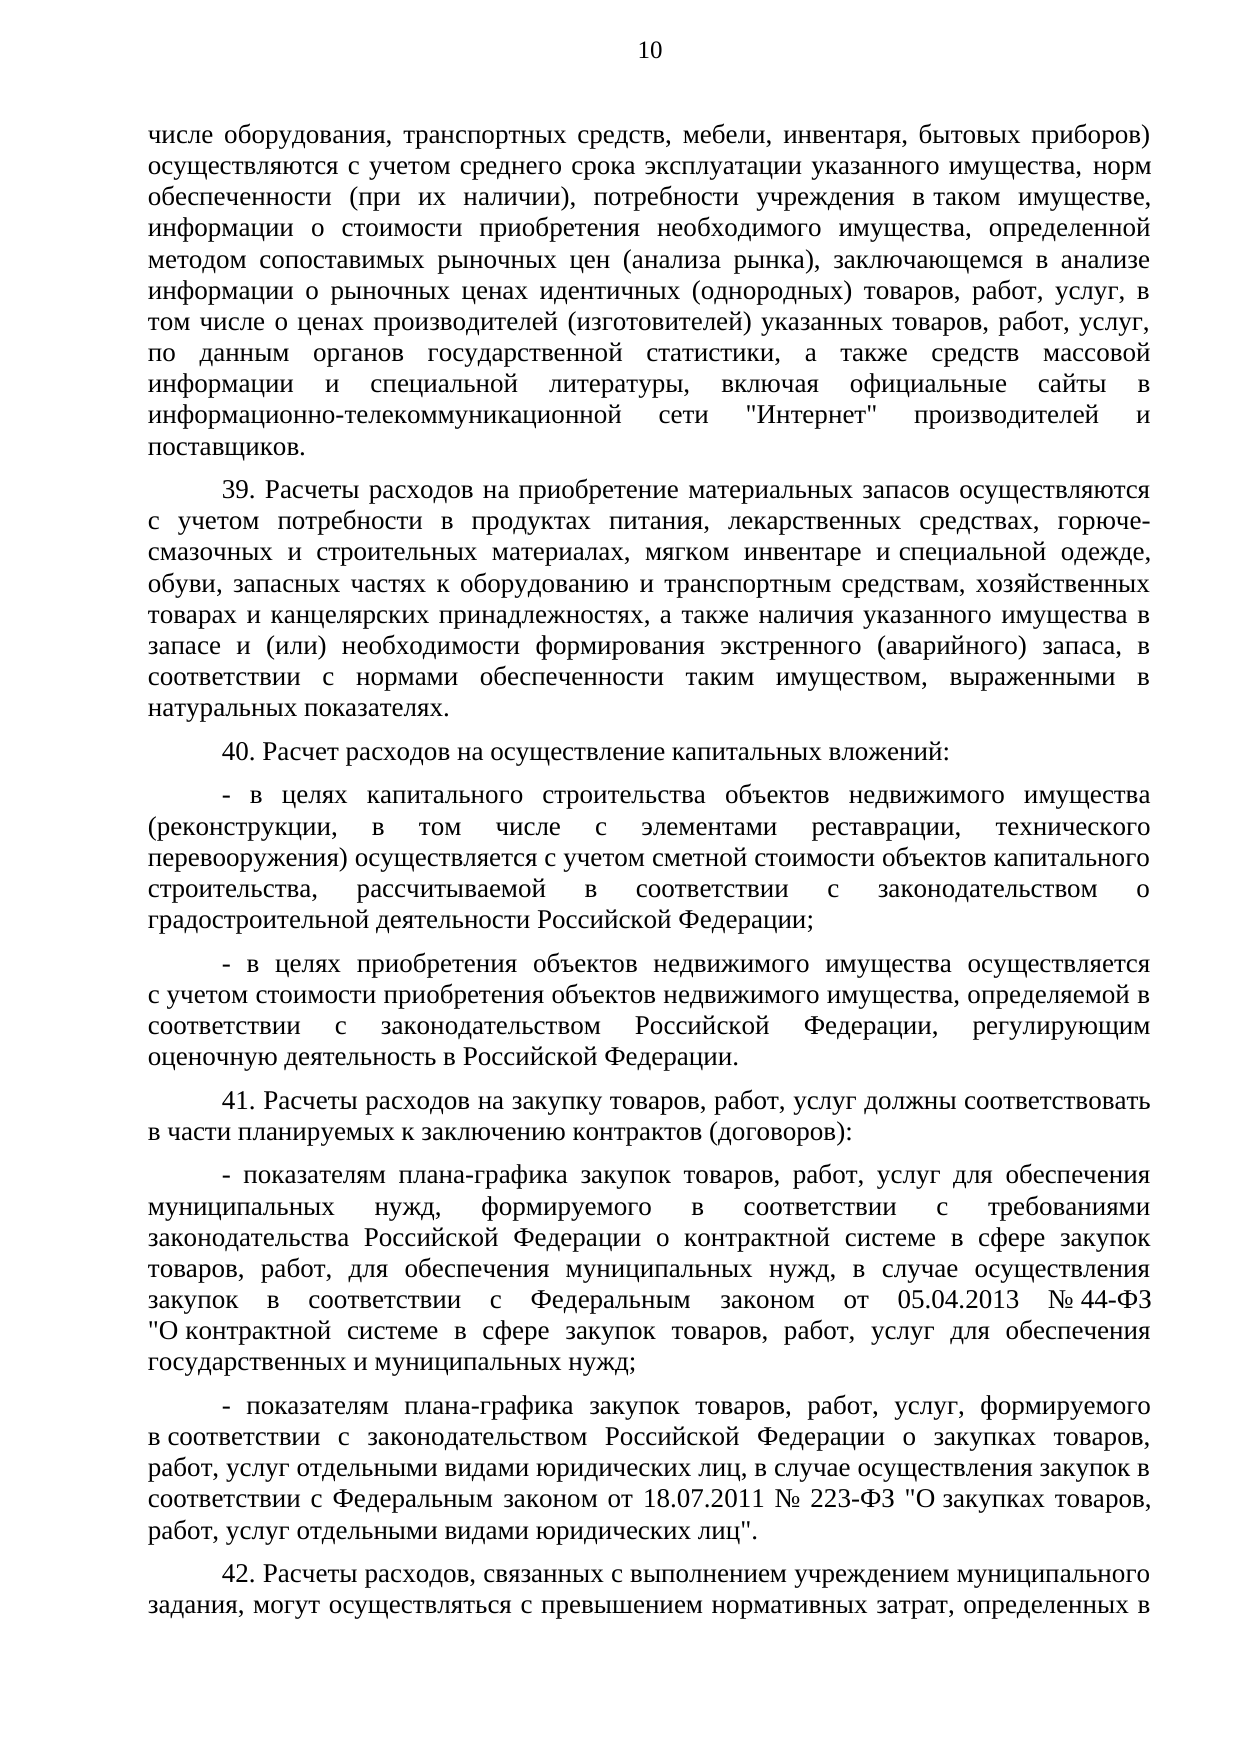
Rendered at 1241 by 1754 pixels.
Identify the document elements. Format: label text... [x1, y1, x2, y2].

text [148, 118, 1152, 461]
text - в целях капитального строительства объектов недвижимого имущества (реконструкции, в том числе с элементами реставрации, технического перевооружения) осуществляется с учетом сметной стоимости объектов капитального строительства, рассчитываемой в соответствии с законодательством о градостроительной деятельности Российской Федерации; [148, 778, 1152, 934]
text 41. Расчеты расходов на закупку товаров, работ, услуг должны соответствовать в части планируемых к заключению контрактов (договоров): [148, 1084, 1152, 1146]
text - в целях приобретения объектов недвижимого имущества осуществляется с учетом стоимости приобретения объектов недвижимого имущества, определяемой в соответствии с законодательством Российской Федерации, регулирующим оценочную деятельность в Российской Федерации. [148, 947, 1152, 1071]
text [148, 1557, 1152, 1620]
text - показателям плана-графика закупок товаров, работ, услуг для обеспечения муниципальных нужд, формируемого в соответствии с требованиями законодательства Российской Федерации о контрактной системе в сфере закупок товаров, работ, для обеспечения муниципальных нужд, в случае осуществления закупок в соответствии с Федеральным законом от 05.04.2013 № 44-ФЗ "О контрактной системе в сфере закупок товаров, работ, услуг для обеспечения государственных и муниципальных нужд; [148, 1159, 1152, 1377]
text 39. Расчеты расходов на приобретение материальных запасов осуществляются с учетом потребности в продуктах питания, лекарственных средствах, горюче-смазочных и строительных материалах, мягком инвентаре и специальной одежде, обуви, запасных частях к оборудованию и транспортным средствам, хозяйственных товарах и канцелярских принадлежностях, а также наличия указанного имущества в запасе и (или) необходимости формирования экстренного (аварийного) запаса, в соответствии с нормами обеспеченности таким имуществом, выраженными в натуральных показателях. [148, 473, 1152, 722]
text - показателям плана-графика закупок товаров, работ, услуг, формируемого в соответствии с законодательством Российской Федерации о закупках товаров, работ, услуг отдельными видами юридических лиц, в случае осуществления закупок в соответствии с Федеральным законом от 18.07.2011 № 223-ФЗ "О закупках товаров, работ, услуг отдельными видами юридических лиц". [148, 1389, 1152, 1545]
text 40. Расчет расходов на осуществление капитальных вложений: [148, 735, 1152, 766]
